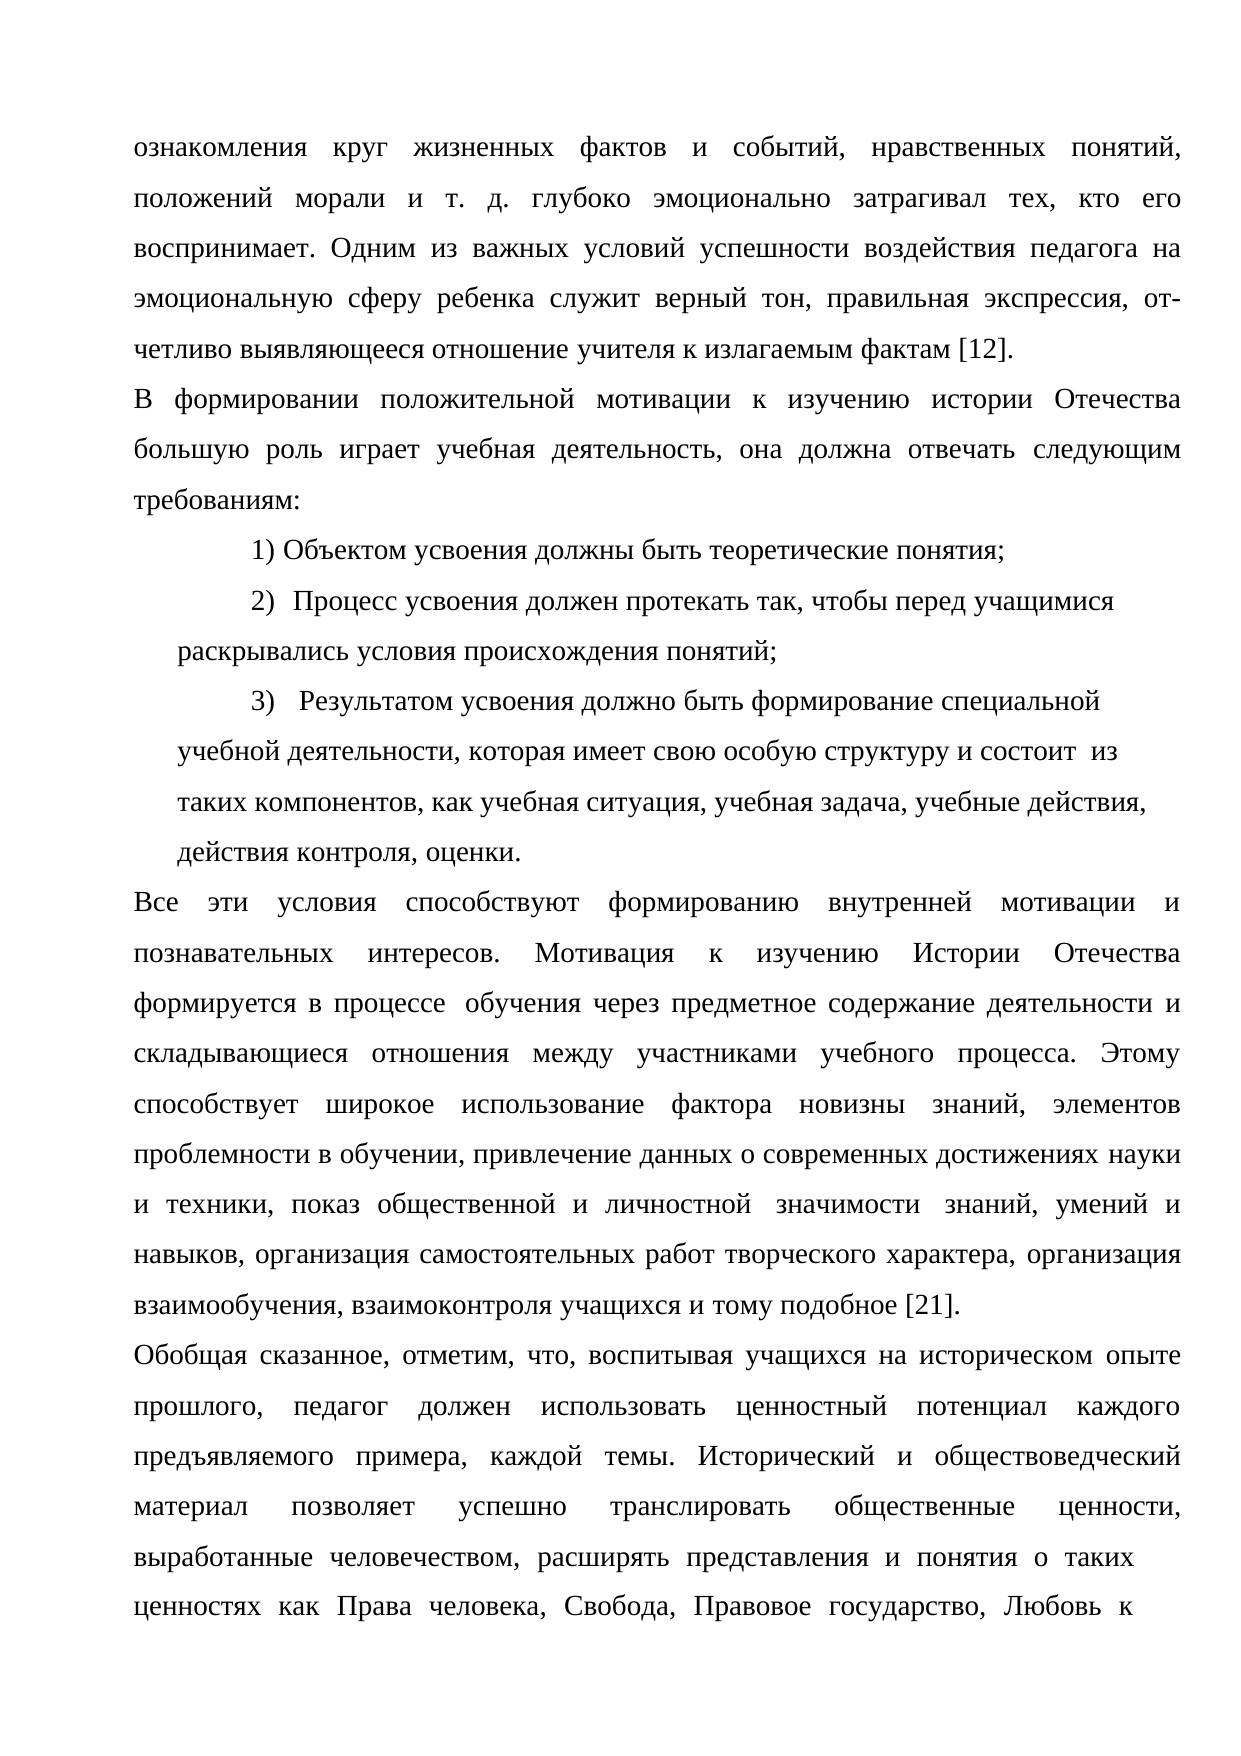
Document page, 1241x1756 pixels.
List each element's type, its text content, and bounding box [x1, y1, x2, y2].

text В формировании положительной мотивации к изучению истории Отечества большую роль играет учебная деятельность, она должна отвечать следующим требованиям: [133, 381, 1181, 516]
list Процесс усвоения должен протекать так, чтобы перед учащимися раскрывались условия происхождения понятий; [177, 583, 1180, 666]
text ознакомления круг жизненных фактов и событий, нравственных понятий, положений морали и т. д. глубоко эмоционально затрагивал тех, кто его воспринимает. Одним из важных условий успешности воздействия педагога на эмоциональную сферу ребенка служит верный тон, правильная экспрессия, от- четливо выявляющееся отношение учителя к излагаемым фактам [12]. [133, 129, 1182, 364]
list Результатом усвоения должно быть формирование специальной учебной деятельности, которая имеет свою особую структуру и состоит из таких компонентов, как учебная ситуация, учебная задача, учебные действия, действия контроля, оценки. [177, 683, 1180, 868]
text Все эти условия способствуют формированию внутренней мотивации и познавательных интересов. Мотивация к изучению Истории Отечества формируется в процессе обучения через предметное содержание деятельности и складывающиеся отношения между участниками учебного процесса. Этому способствует широкое использование фактора новизны знаний, элементов проблемности в обучении, привлечение данных о современных достижениях науки и техники, показ общественной и личностной значимости знаний, умений и навыков, организация самостоятельных работ творческого характера, организация взаимообучения, взаимоконтроля учащихся и тому подобное [21]. [133, 884, 1181, 1321]
text Обобщая сказанное, отметим, что, воспитывая учащихся на историческом опыте прошлого, педагог должен использовать ценностный потенциал каждого предъявляемого примера, каждой темы. Исторический и обществоведческий материал позволяет успешно транслировать общественные ценности, выработанные человечеством, расширять представления и понятия о таких [133, 1337, 1181, 1572]
list Объектом усвоения должны быть теоретические понятия; [251, 533, 1205, 566]
text ценностях как Права человека, Свобода, Правовое государство, Любовь к [133, 1589, 1205, 1622]
